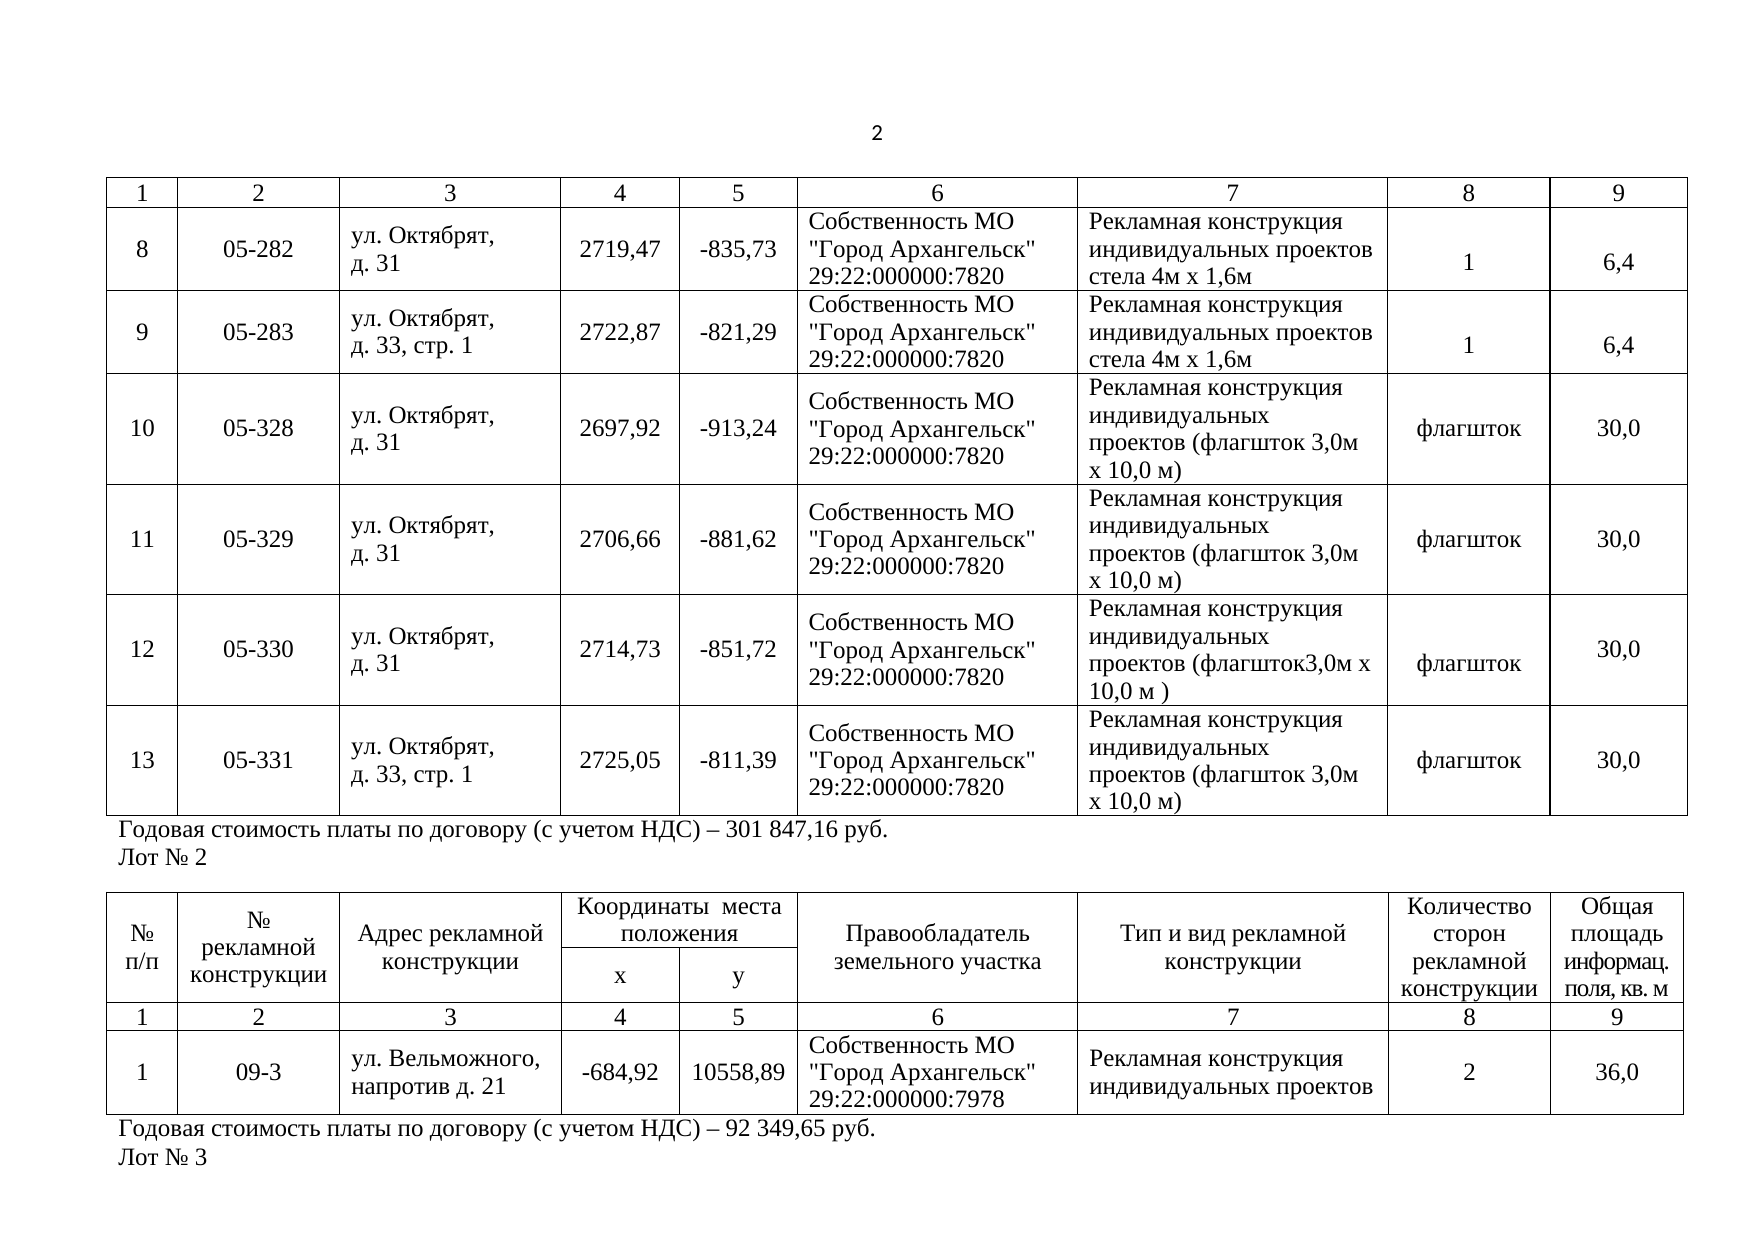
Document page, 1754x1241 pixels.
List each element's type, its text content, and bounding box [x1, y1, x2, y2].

table_header Общая площадь информац. поля, кв. м [1551, 893, 1683, 1002]
table_cell Рекламная конструкция индивидуальных проектов (флагшток3,0м х 10,0 м ) [1078, 595, 1387, 704]
table_header Правообладатель земельного участка [798, 893, 1077, 1002]
table_cell -821,29 [680, 291, 797, 373]
table_cell ул. Октябрят, д. 33, стр. 1 [340, 706, 560, 815]
text Годовая стоимость платы по договору (с учетом НДС) – 301 847,16 руб. [118, 816, 1636, 843]
table_cell 2697,92 [561, 374, 679, 483]
text Лот № 2 [118, 843, 1636, 871]
table_cell 10558,89 [680, 1031, 797, 1113]
table_header 6 [798, 178, 1077, 207]
table_cell 3 [340, 1003, 561, 1030]
table_cell 6,4 [1551, 208, 1687, 290]
table_cell Рекламная конструкция индивидуальных проектов (флагшток 3,0м х 10,0 м) [1078, 706, 1387, 815]
table_cell флагшток [1388, 706, 1549, 815]
table_cell флагшток [1388, 595, 1549, 704]
table_header 1 [107, 178, 177, 207]
table_cell 1 [1388, 291, 1549, 373]
table_cell -811,39 [680, 706, 797, 815]
table_cell 7 [1078, 1003, 1388, 1030]
table_cell 13 [107, 706, 177, 815]
table_cell 09-3 [178, 1031, 339, 1113]
table_header 3 [340, 178, 560, 207]
table_cell 12 [107, 595, 177, 704]
table_cell 6,4 [1551, 291, 1687, 373]
table_header Количество сторон рекламной конструкции [1389, 893, 1550, 1002]
table_cell 1 [1388, 208, 1549, 290]
table_cell у [680, 948, 797, 1002]
table_header № рекламной конструкции [178, 893, 339, 1002]
table_cell 30,0 [1551, 595, 1687, 704]
table_cell Собственность МО "Город Архангельск" 29:22:000000:7820 [798, 485, 1077, 594]
table_cell 4 [562, 1003, 679, 1030]
table_cell ул. Октябрят, д. 31 [340, 374, 560, 483]
table_cell ул. Октябрят, д. 33, стр. 1 [340, 291, 560, 373]
table_cell Собственность МО "Город Архангельск" 29:22:000000:7820 [798, 374, 1077, 483]
table_cell Собственность МО "Город Архангельск" 29:22:000000:7978 [798, 1031, 1077, 1113]
table_cell 9 [1551, 1003, 1683, 1030]
table_cell 2706,66 [561, 485, 679, 594]
table_cell 1 [107, 1003, 177, 1030]
table_cell х [562, 948, 679, 1002]
table_cell 05-328 [178, 374, 339, 483]
table_cell 30,0 [1551, 706, 1687, 815]
table_cell -835,73 [680, 208, 797, 290]
table_cell флагшток [1388, 485, 1549, 594]
table_cell -851,72 [680, 595, 797, 704]
table_cell 05-282 [178, 208, 339, 290]
table_cell 36,0 [1551, 1031, 1683, 1113]
table_cell 2719,47 [561, 208, 679, 290]
table_header 4 [561, 178, 679, 207]
table_cell 6 [798, 1003, 1077, 1030]
table_cell 2 [178, 1003, 339, 1030]
table_cell 05-329 [178, 485, 339, 594]
table_cell ул. Октябрят, д. 31 [340, 485, 560, 594]
table_cell флагшток [1388, 374, 1549, 483]
table_cell -881,62 [680, 485, 797, 594]
table_cell Рекламная конструкция индивидуальных проектов стела 4м х 1,6м [1078, 208, 1387, 290]
table_cell 9 [107, 291, 177, 373]
table_cell Рекламная конструкция индивидуальных проектов (флагшток 3,0м х 10,0 м) [1078, 485, 1387, 594]
table_cell Рекламная конструкция индивидуальных проектов [1078, 1031, 1388, 1113]
text Лот № 3 [118, 1142, 1636, 1171]
table_cell 5 [680, 1003, 797, 1030]
table_cell 05-330 [178, 595, 339, 704]
table_header 9 [1551, 178, 1687, 207]
table_cell ул. Октябрят, д. 31 [340, 595, 560, 704]
table_cell Собственность МО "Город Архангельск" 29:22:000000:7820 [798, 291, 1077, 373]
table_cell Рекламная конструкция индивидуальных проектов стела 4м х 1,6м [1078, 291, 1387, 373]
table_cell 10 [107, 374, 177, 483]
table_cell 8 [107, 208, 177, 290]
table_header Тип и вид рекламной конструкции [1078, 893, 1388, 1002]
table_cell 30,0 [1551, 374, 1687, 483]
table_header 7 [1078, 178, 1387, 207]
table_cell 1 [107, 1031, 177, 1113]
table_cell Рекламная конструкция индивидуальных проектов (флагшток 3,0м х 10,0 м) [1078, 374, 1387, 483]
table_cell 8 [1389, 1003, 1550, 1030]
text Годовая стоимость платы по договору (с учетом НДС) – 92 349,65 руб. [118, 1115, 1636, 1142]
table_cell Собственность МО "Город Архангельск" 29:22:000000:7820 [798, 706, 1077, 815]
table_cell 05-283 [178, 291, 339, 373]
table_cell 2714,73 [561, 595, 679, 704]
table_cell 2 [1389, 1031, 1550, 1113]
table_cell 2722,87 [561, 291, 679, 373]
table_header 5 [680, 178, 797, 207]
table_header 8 [1388, 178, 1549, 207]
table_cell ул. Вельможного, напротив д. 21 [340, 1031, 561, 1113]
table_cell 30,0 [1551, 485, 1687, 594]
table_header № п/п [107, 893, 177, 1002]
table_cell -684,92 [562, 1031, 679, 1113]
table_cell -913,24 [680, 374, 797, 483]
table_header 2 [178, 178, 339, 207]
table_cell 2725,05 [561, 706, 679, 815]
table_cell 11 [107, 485, 177, 594]
table_cell Собственность МО "Город Архангельск" 29:22:000000:7820 [798, 595, 1077, 704]
table_header Адрес рекламной конструкции [340, 893, 561, 1002]
table_header Координаты места положения [562, 893, 797, 947]
table_cell ул. Октябрят, д. 31 [340, 208, 560, 290]
table_cell 05-331 [178, 706, 339, 815]
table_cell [798, 208, 1077, 290]
